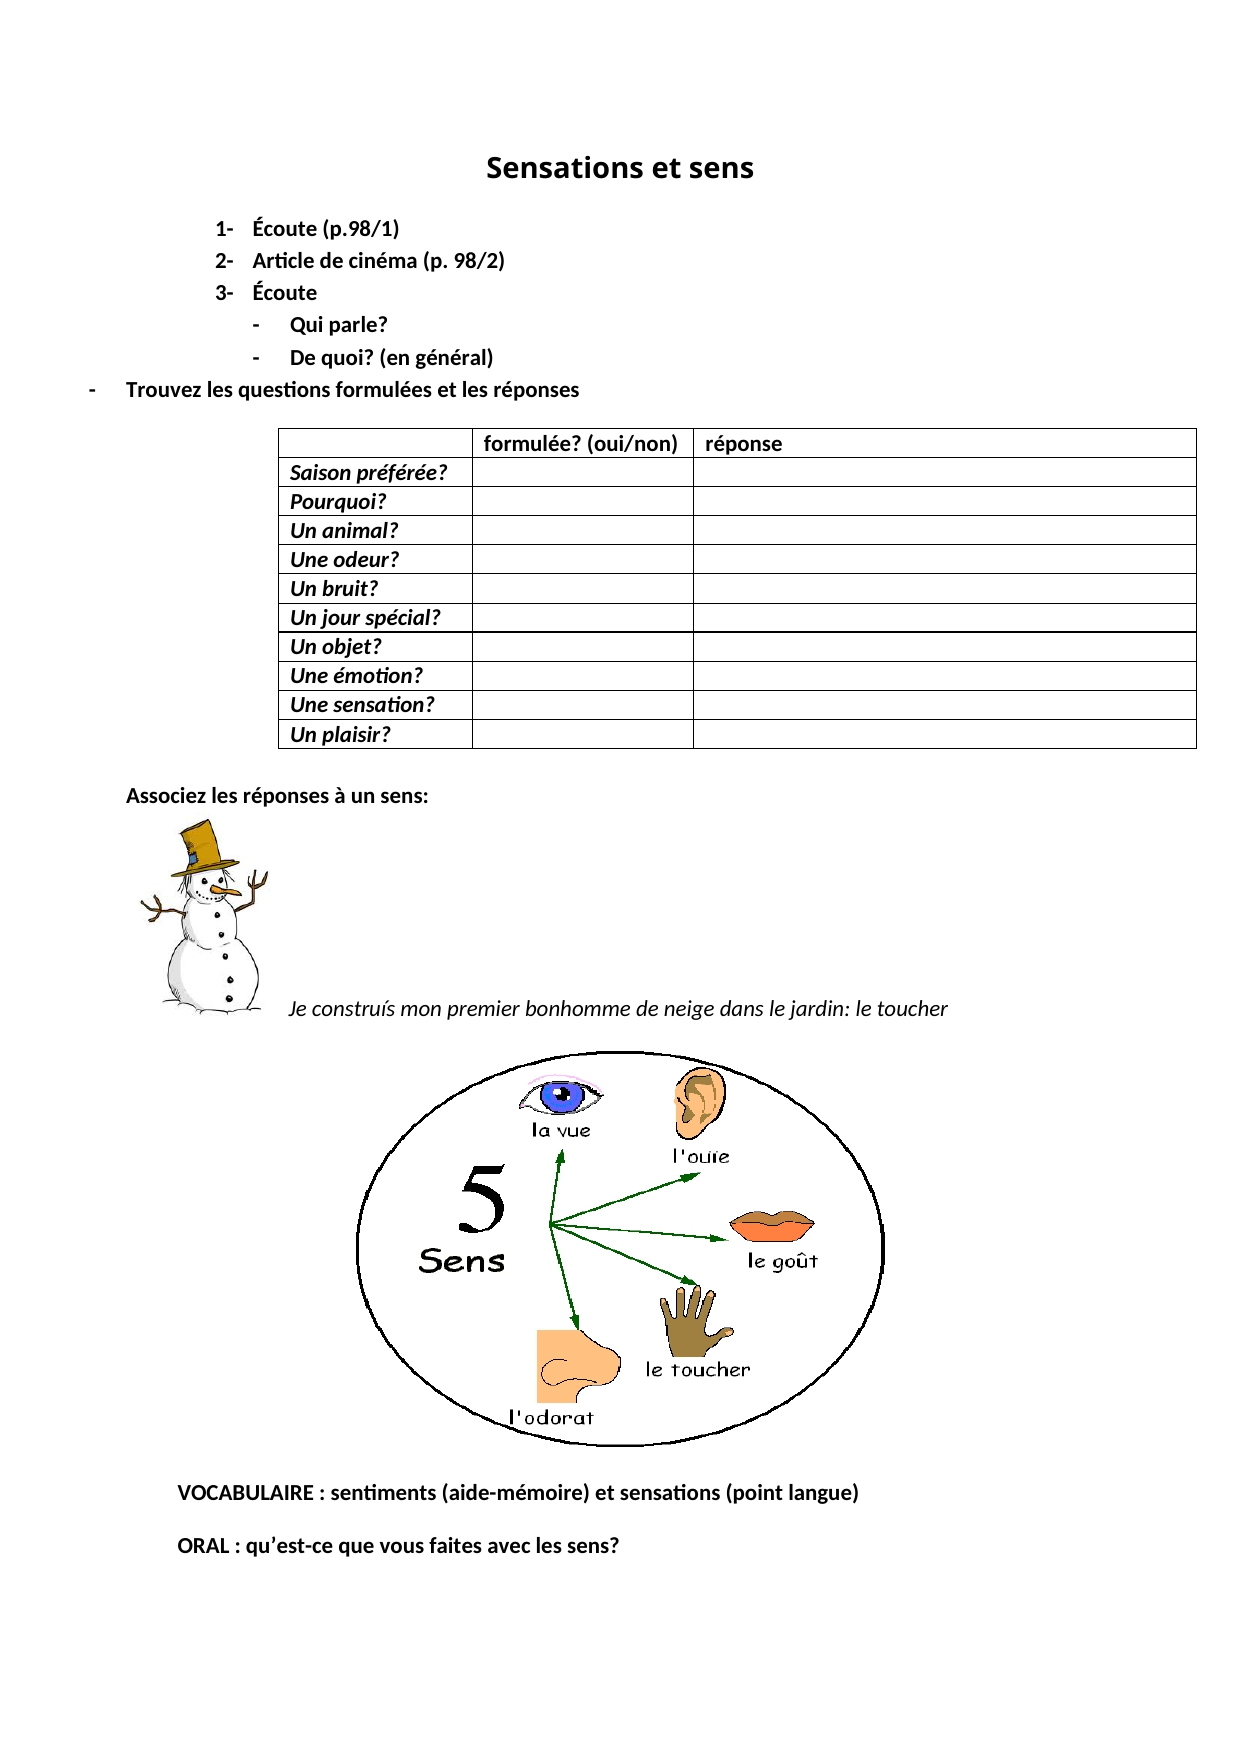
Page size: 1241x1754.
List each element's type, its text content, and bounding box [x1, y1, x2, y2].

table_cell [473, 662, 693, 689]
table_cell Un bruit? [279, 574, 472, 602]
list De quoi? (en général) [252, 343, 1063, 371]
list Trouvez les questions formulées et les réponses [88, 375, 1152, 403]
list Je construís mon premier bonhomme de neige dans le jardin: le toucher [126, 813, 1152, 1022]
table_cell [694, 662, 1196, 689]
table_header réponse [694, 429, 1196, 457]
table_cell [473, 720, 693, 748]
table_cell [694, 487, 1196, 515]
table_cell [473, 516, 693, 544]
table_cell Un objet? [279, 633, 472, 661]
table_header formulée? (oui/non) [473, 429, 693, 457]
list Qui parle? [252, 311, 1063, 339]
list Écoute (p.98/1) [215, 214, 1063, 242]
table_cell [694, 545, 1196, 573]
table_cell [473, 633, 693, 661]
table_cell [473, 691, 693, 719]
table_cell [694, 720, 1196, 748]
table_cell Saison préférée? [279, 458, 472, 486]
picture [125, 813, 289, 1017]
list Associez les réponses à un sens: [126, 781, 1152, 809]
table_cell [473, 604, 693, 631]
table_cell Un plaisir? [279, 720, 472, 748]
table_cell [694, 574, 1196, 602]
table_cell [473, 545, 693, 573]
picture [344, 1047, 896, 1454]
table_cell [473, 487, 693, 515]
table_cell Pourquoi? [279, 487, 472, 515]
table_cell [473, 458, 693, 486]
table_cell Une émotion? [279, 662, 472, 689]
table_cell Une odeur? [279, 545, 472, 573]
table_header [279, 429, 472, 457]
table_cell Un jour spécial? [279, 604, 472, 631]
table_cell Une sensation? [279, 691, 472, 719]
table_cell [694, 691, 1196, 719]
text VOCABULAIRE : sentiments (aide-mémoire) et sensations (point langue) [177, 1478, 1063, 1506]
table_cell [473, 574, 693, 602]
table_cell [694, 516, 1196, 544]
table_cell [694, 604, 1196, 631]
text ORAL : qu’est-ce que vous faites avec les sens? [177, 1531, 1063, 1559]
table_cell [694, 458, 1196, 486]
table_cell Un animal? [279, 516, 472, 544]
text Sensations et sens [177, 148, 1063, 187]
list Article de cinéma (p. 98/2) [215, 246, 1063, 274]
table_cell [694, 633, 1196, 661]
list Écoute [215, 278, 1063, 306]
